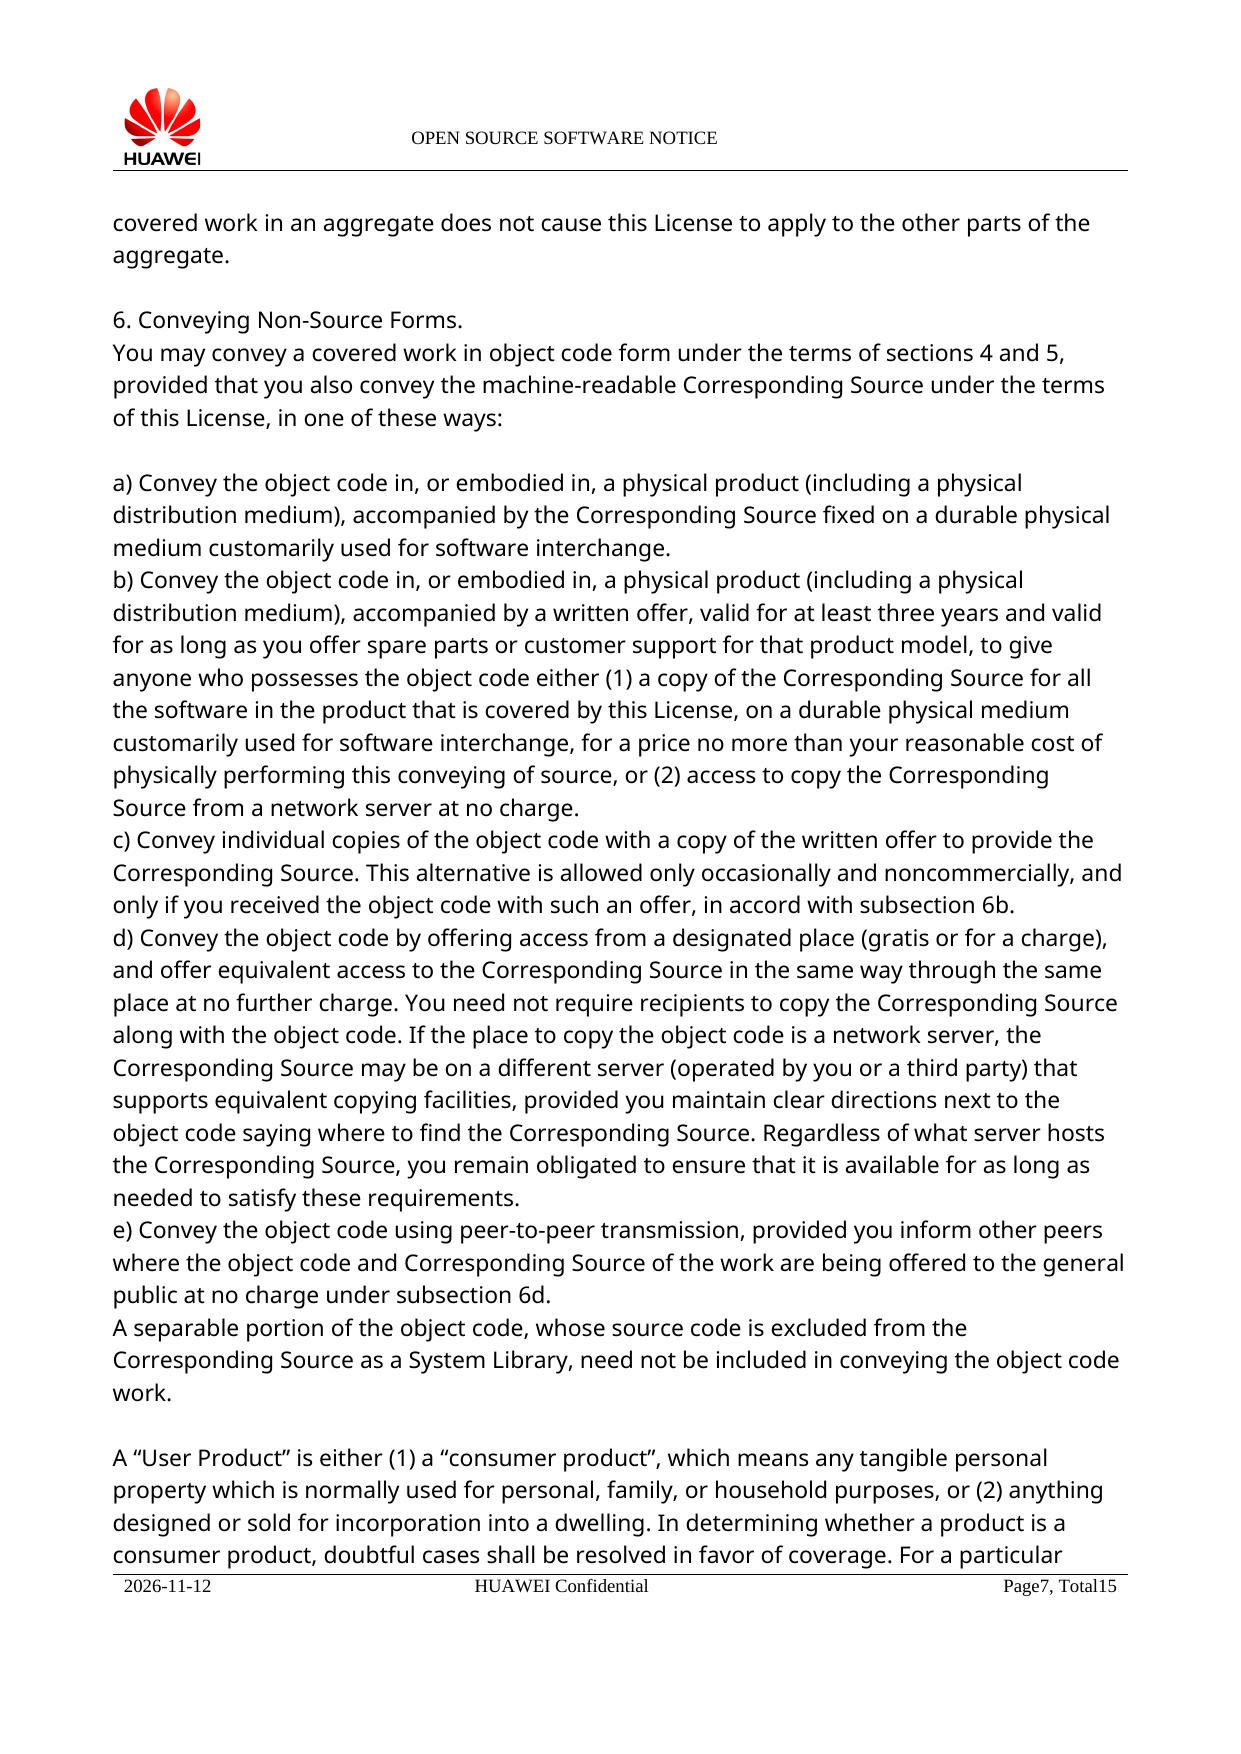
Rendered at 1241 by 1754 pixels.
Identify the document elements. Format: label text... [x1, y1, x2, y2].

picture [124, 88, 201, 165]
text e) Convey the object code using peer-to-peer transmission, provided you inform other peers where the object code and Corresponding Source of the work are being offered to the general public at no charge under subsection 6d. [112, 1214, 1128, 1311]
text c) Convey individual copies of the object code with a copy of the written offer to provide the Corresponding Source. This alternative is allowed only occasionally and noncommercially, and only if you received the object code with such an offer, in accord with subsection 6b. [112, 824, 1128, 921]
text You may convey a covered work in object code form under the terms of sections 4 and 5, provided that you also convey the machine-readable Corresponding Source under the terms of this License, in one of these ways: [112, 336, 1128, 434]
text d) Convey the object code by offering access from a designated place (gratis or for a charge), and offer equivalent access to the Corresponding Source in the same way through the same place at no further charge. You need not require recipients to copy the Corresponding Source along with the object code. If the place to copy the object code is a network server, the Corresponding Source may be on a different server (operated by you or a third party) that supports equivalent copying facilities, provided you maintain clear directions next to the object code saying where to find the Corresponding Source. Regardless of what server hosts the Corresponding Source, you remain obligated to ensure that it is available for as long as needed to satisfy these requirements. [112, 921, 1128, 1214]
text a) Convey the object code in, or embodied in, a physical product (including a physical distribution medium), accompanied by the Corresponding Source fixed on a durable physical medium customarily used for software interchange. [112, 466, 1128, 564]
text A separable portion of the object code, whose source code is excluded from the Corresponding Source as a System Library, need not be included in conveying the object code work. [112, 1311, 1128, 1409]
text 6. Conveying Non-Source Forms. [112, 304, 1128, 336]
text b) Convey the object code in, or embodied in, a physical product (including a physical distribution medium), accompanied by a written offer, valid for at least three years and valid for as long as you offer spare parts or customer support for that product model, to give anyone who possesses the object code either (1) a copy of the Corresponding Source for all the software in the product that is covered by this License, on a durable physical medium customarily used for software interchange, for a price no more than your reasonable cost of physically performing this conveying of source, or (2) access to copy the Corresponding Source from a network server at no charge. [112, 564, 1128, 824]
